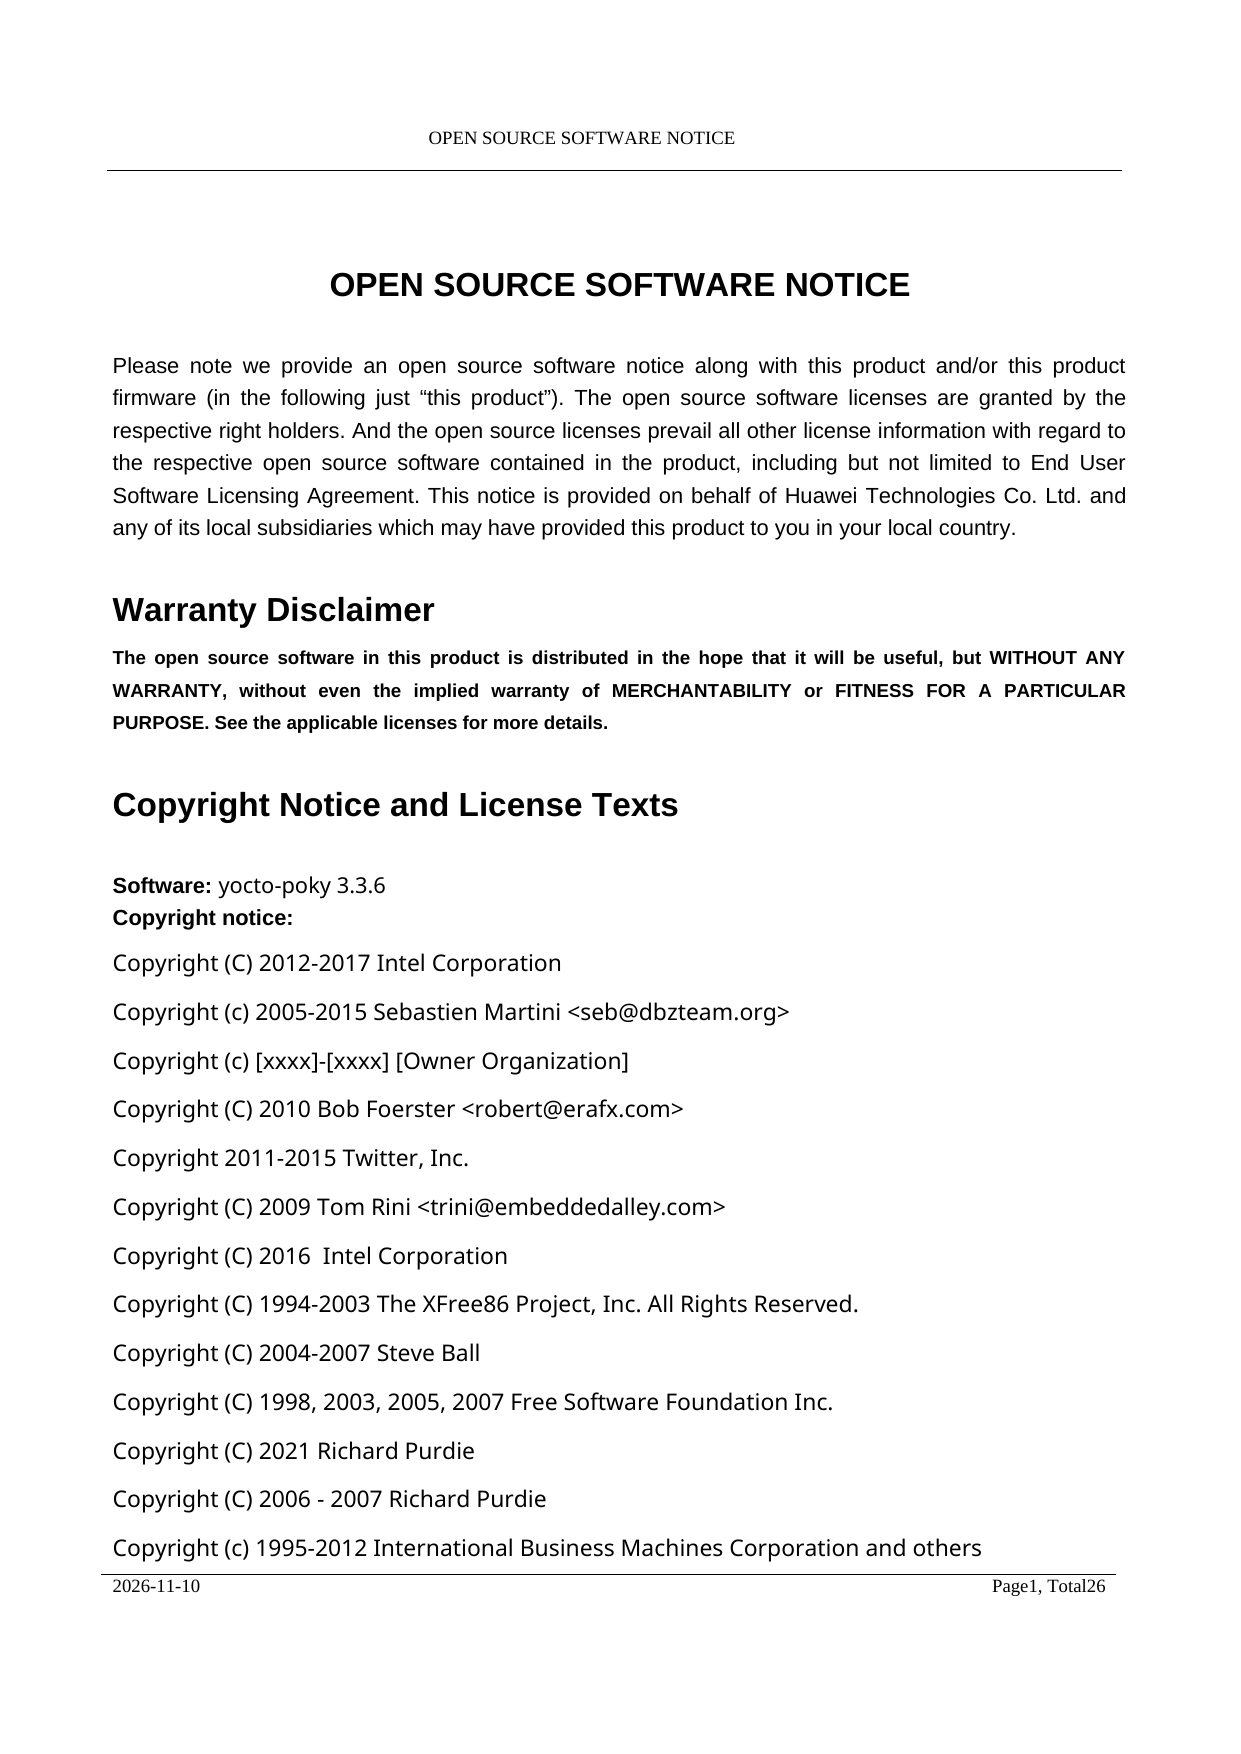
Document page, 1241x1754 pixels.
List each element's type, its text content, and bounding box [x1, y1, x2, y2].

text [112, 947, 1128, 1564]
text Please note we provide an open source software notice along with this product and/or this product firmware (in the following just “this product”). The open source software licenses are granted by the respective right holders. And the open source licenses prevail all other license information with regard to the respective open source software contained in the product, including but not limited to End User Software Licensing Agreement. This notice is provided on behalf of Huawei Technologies Co. Ltd. and any of its local subsidiaries which may have provided this product to you in your local country. [112, 349, 1128, 544]
text Copyright Notice and License Texts [112, 771, 1128, 836]
text Software: yocto-poky 3.3.6 [112, 869, 1128, 901]
text OPEN SOURCE SOFTWARE NOTICE [112, 251, 1128, 316]
text The open source software in this product is distributed in the hope that it will be useful, but WITHOUT ANY WARRANTY, without even the implied warranty of MERCHANTABILITY or FITNESS FOR A PARTICULAR PURPOSE. See the applicable licenses for more details. [112, 641, 1128, 739]
text Warranty Disclaimer [112, 576, 1128, 641]
text Copyright notice: [112, 901, 1128, 934]
